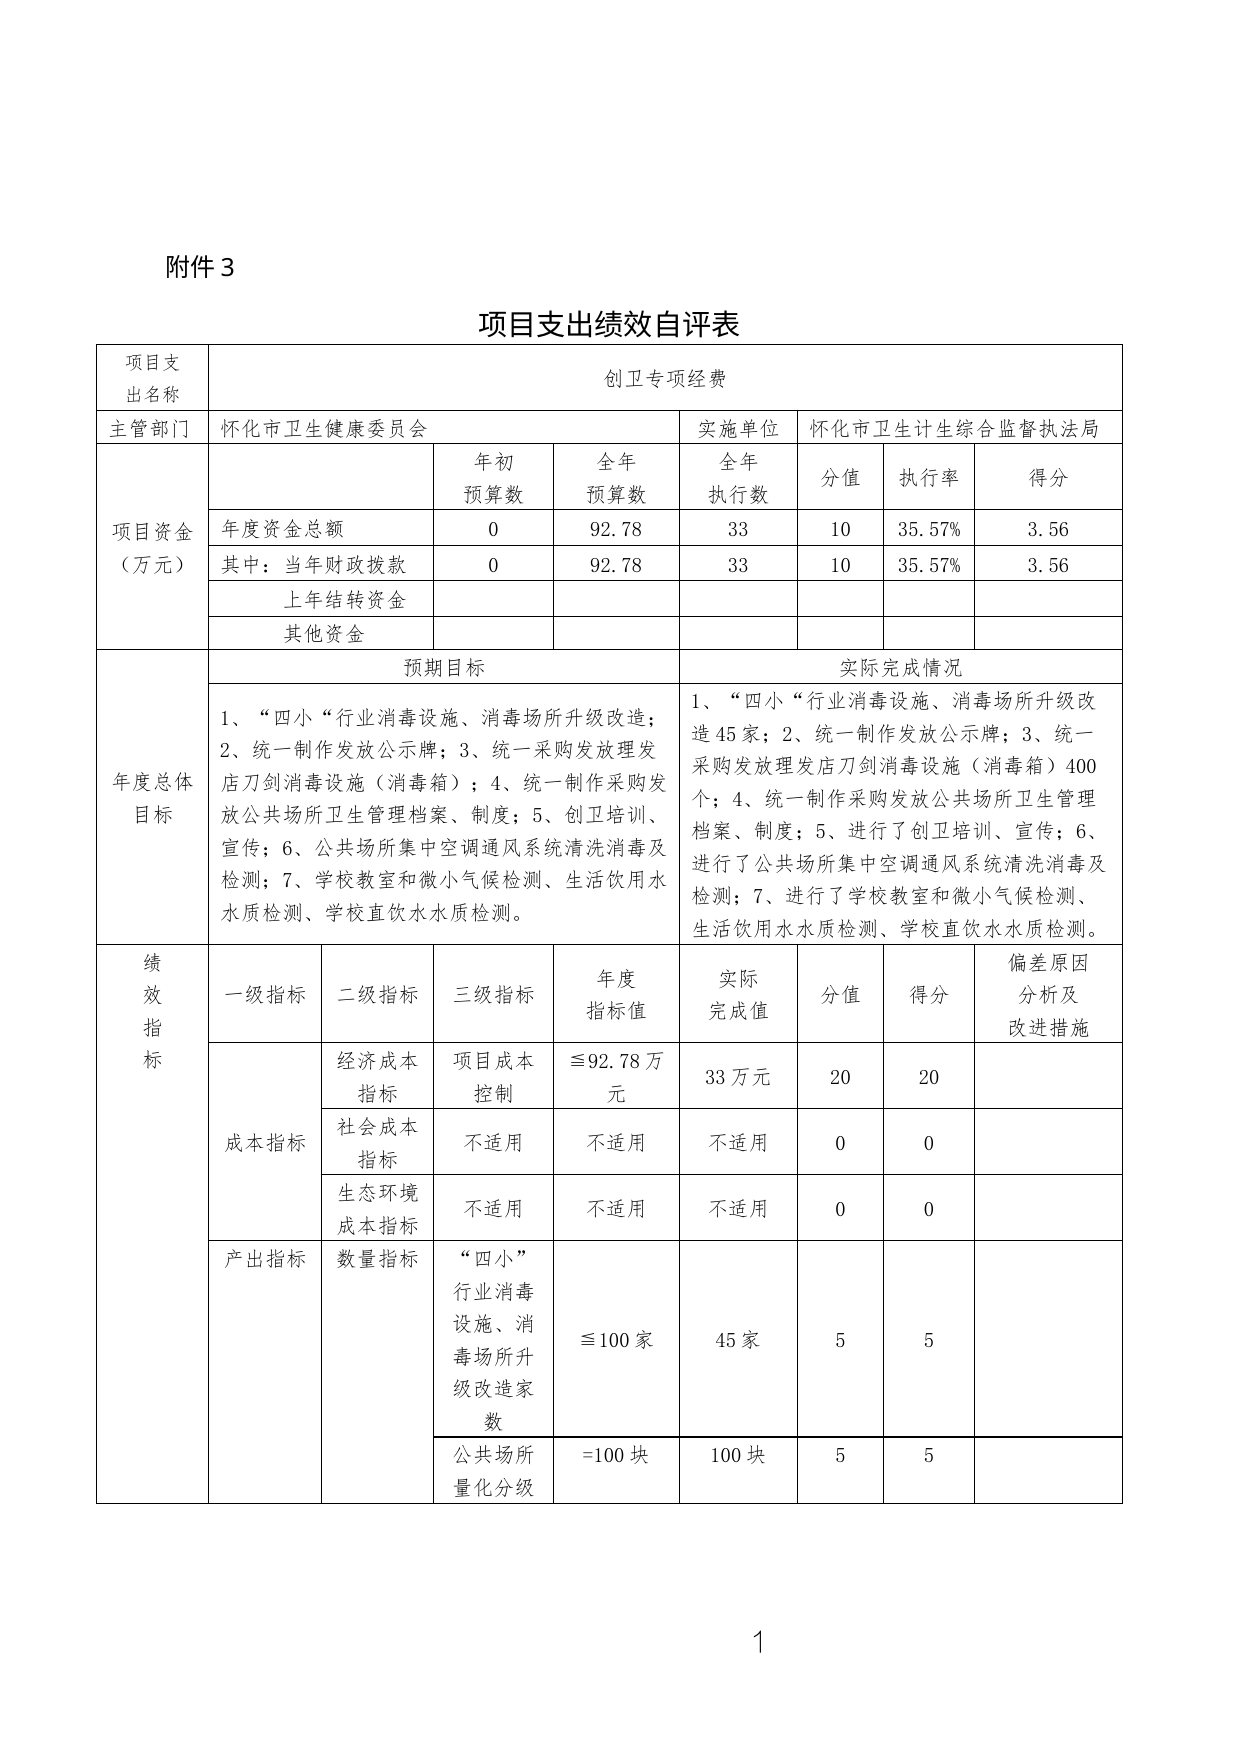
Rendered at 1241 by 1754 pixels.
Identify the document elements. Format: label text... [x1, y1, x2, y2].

table_cell 20 [798, 1043, 883, 1108]
table_cell 35.57% [884, 510, 974, 545]
table_cell 10 [798, 510, 883, 545]
table_cell 不适用 [434, 1175, 553, 1240]
text 附件3 [165, 233, 1053, 298]
table_cell 不适用 [554, 1175, 679, 1240]
table_cell 其他资金 [209, 617, 433, 649]
table_cell 预期目标 [209, 650, 679, 683]
table_cell 全年 执行数 [680, 444, 797, 509]
table_cell 0 [884, 1109, 974, 1174]
table_cell [975, 1175, 1122, 1240]
table_cell 1、“四小“行业消毒设施、消毒场所升级改造45家；2、统一制作发放公示牌；3、统一采购发放理发店刀剑消毒设施（消毒箱）400个；4、统一制作采购发放公共场所卫生管理档案、制度；5、进行了创卫培训、宣传；6、进行了公共场所集中空调通风系统清洗消毒及检测；7、进行了学校教室和微小气候检测、生活饮用水水质检测、学校直饮水水质检测。 [680, 684, 1122, 944]
table_cell 生态环境成本指标 [322, 1175, 433, 1240]
table_header 项目支 出名称 [97, 345, 208, 410]
table_cell 0 [798, 1109, 883, 1174]
table_cell 不适用 [680, 1175, 797, 1240]
table_cell 10 [798, 546, 883, 580]
table_cell 0 [434, 510, 553, 545]
table_cell ≦100家 [554, 1241, 679, 1436]
table_cell 实际完成情况 [680, 650, 1122, 683]
table_cell 分值 [798, 945, 883, 1042]
table_cell 得分 [975, 444, 1122, 509]
table_cell [975, 581, 1122, 616]
table_cell 实施单位 [680, 411, 797, 443]
table_cell [975, 1043, 1122, 1108]
table_cell 成本指标 [209, 1043, 321, 1240]
table_cell 33万元 [680, 1043, 797, 1108]
table_cell 33 [680, 546, 797, 580]
table_cell 怀化市卫生健康委员会 [209, 411, 679, 443]
table_cell [798, 617, 883, 649]
table_cell [680, 617, 797, 649]
table_cell [884, 617, 974, 649]
table_cell 上年结转资金 [209, 581, 433, 616]
table_cell 33 [680, 510, 797, 545]
table_cell [975, 617, 1122, 649]
table_cell 5 [884, 1438, 974, 1502]
table_cell 92.78 [554, 546, 679, 580]
table_cell 5 [884, 1241, 974, 1436]
table_cell 年初 预算数 [434, 444, 553, 509]
table_cell [554, 617, 679, 649]
table_cell 0 [434, 546, 553, 580]
table_cell 社会成本指标 [322, 1109, 433, 1174]
table_cell [975, 1241, 1122, 1436]
table_cell 全年 预算数 [554, 444, 679, 509]
table_cell 不适用 [434, 1109, 553, 1174]
table_cell 0 [884, 1175, 974, 1240]
table_cell 数量指标 [322, 1241, 433, 1502]
table_cell ≦92.78万元 [554, 1043, 679, 1108]
table_cell “四小”行业消毒设施、消毒场所升级改造家数 [434, 1241, 553, 1436]
table_cell 3.56 [975, 510, 1122, 545]
table_cell 产出指标 [209, 1241, 321, 1502]
table_cell 3.56 [975, 546, 1122, 580]
table_cell 35.57% [884, 546, 974, 580]
table_cell 绩 效 指 标 [97, 945, 208, 1502]
table_cell [554, 581, 679, 616]
table_cell 1、“四小“行业消毒设施、消毒场所升级改造；2、统一制作发放公示牌；3、统一采购发放理发店刀剑消毒设施（消毒箱）；4、统一制作采购发放公共场所卫生管理档案、制度；5、创卫培训、宣传；6、公共场所集中空调通风系统清洗消毒及检测；7、学校教室和微小气候检测、生活饮用水水质检测、学校直饮水水质检测。 [209, 684, 679, 944]
table_cell 5 [798, 1438, 883, 1502]
table_cell 经济成本指标 [322, 1043, 433, 1108]
table_cell 92.78 [554, 510, 679, 545]
table_header 创卫专项经费 [209, 345, 1122, 410]
table_cell [884, 581, 974, 616]
table_cell 三级指标 [434, 945, 553, 1042]
table_cell 20 [884, 1043, 974, 1108]
table_cell 45家 [680, 1241, 797, 1436]
table_cell [209, 444, 433, 509]
table_cell 其中：当年财政拨款 [209, 546, 433, 580]
table_cell 得分 [884, 945, 974, 1042]
table_cell 5 [798, 1241, 883, 1436]
table_cell 怀化市卫生计生综合监督执法局 [798, 411, 1122, 443]
table_cell 项目成本控制 [434, 1043, 553, 1108]
table_cell 不适用 [680, 1109, 797, 1174]
table_cell 年度 指标值 [554, 945, 679, 1042]
table_cell [975, 1438, 1122, 1502]
table_cell 项目资金 （万元） [97, 444, 208, 649]
table_cell 年度总体目标 [97, 650, 208, 944]
table_cell [680, 581, 797, 616]
table_cell [798, 581, 883, 616]
table_cell [434, 617, 553, 649]
table_cell 偏差原因 分析及 改进措施 [975, 945, 1122, 1042]
table_cell 分值 [798, 444, 883, 509]
table_cell 100块 [680, 1438, 797, 1502]
table_cell 年度资金总额 [209, 510, 433, 545]
table_cell 公共场所量化分级公示牌 [434, 1438, 553, 1502]
table_cell 二级指标 [322, 945, 433, 1042]
table_cell 主管部门 [97, 411, 208, 443]
table_cell 0 [798, 1175, 883, 1240]
table_cell 实际 完成值 [680, 945, 797, 1042]
table_cell 一级指标 [209, 945, 321, 1042]
table_cell 不适用 [554, 1109, 679, 1174]
table_cell [975, 1109, 1122, 1174]
table_cell [434, 581, 553, 616]
table_cell 执行率 [884, 444, 974, 509]
text 项目支出绩效自评表 [165, 298, 1053, 344]
table_cell =100块 [554, 1438, 679, 1502]
